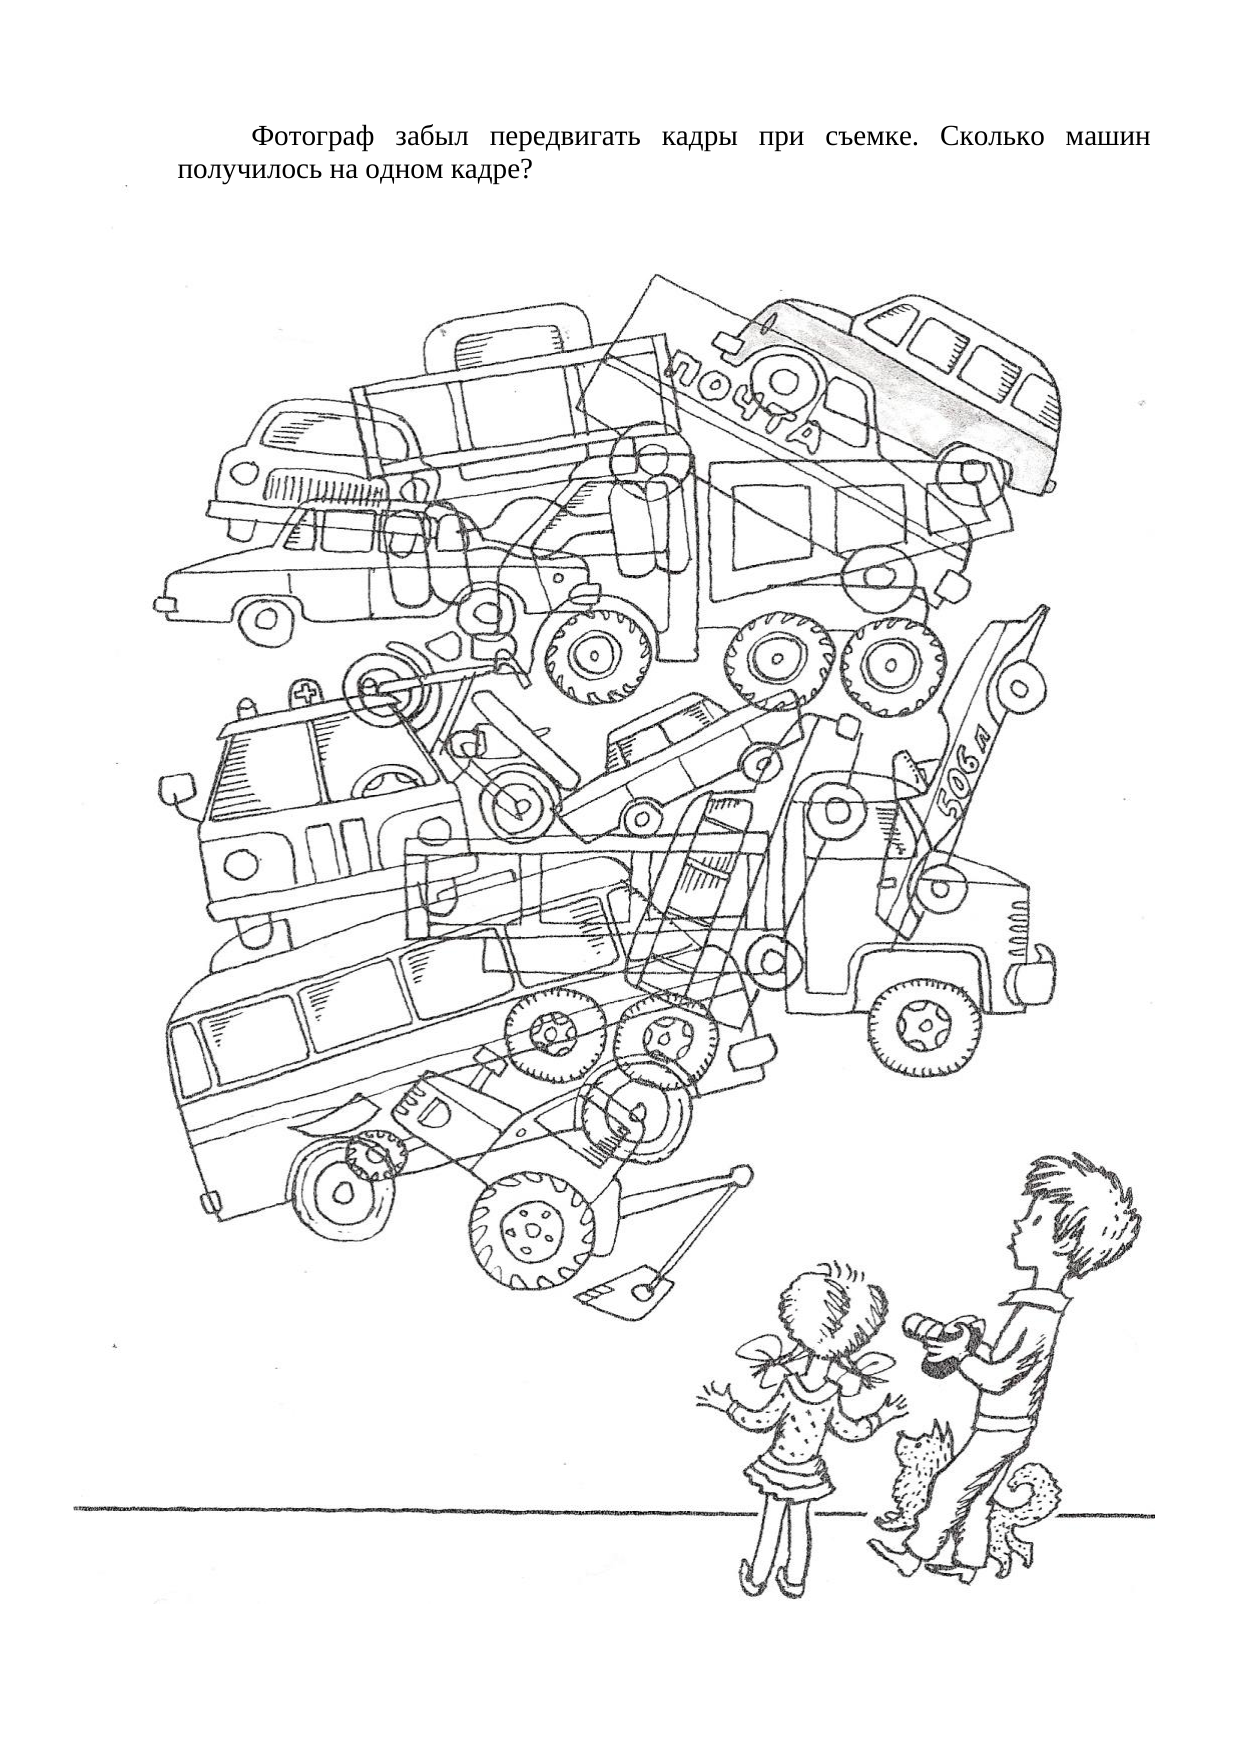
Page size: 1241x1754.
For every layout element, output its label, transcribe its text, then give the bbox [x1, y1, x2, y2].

text Фотограф забыл передвигать кадры при съемке. Сколько машин получилось на одном кадре? [177, 118, 1152, 185]
picture [73, 185, 1155, 1604]
